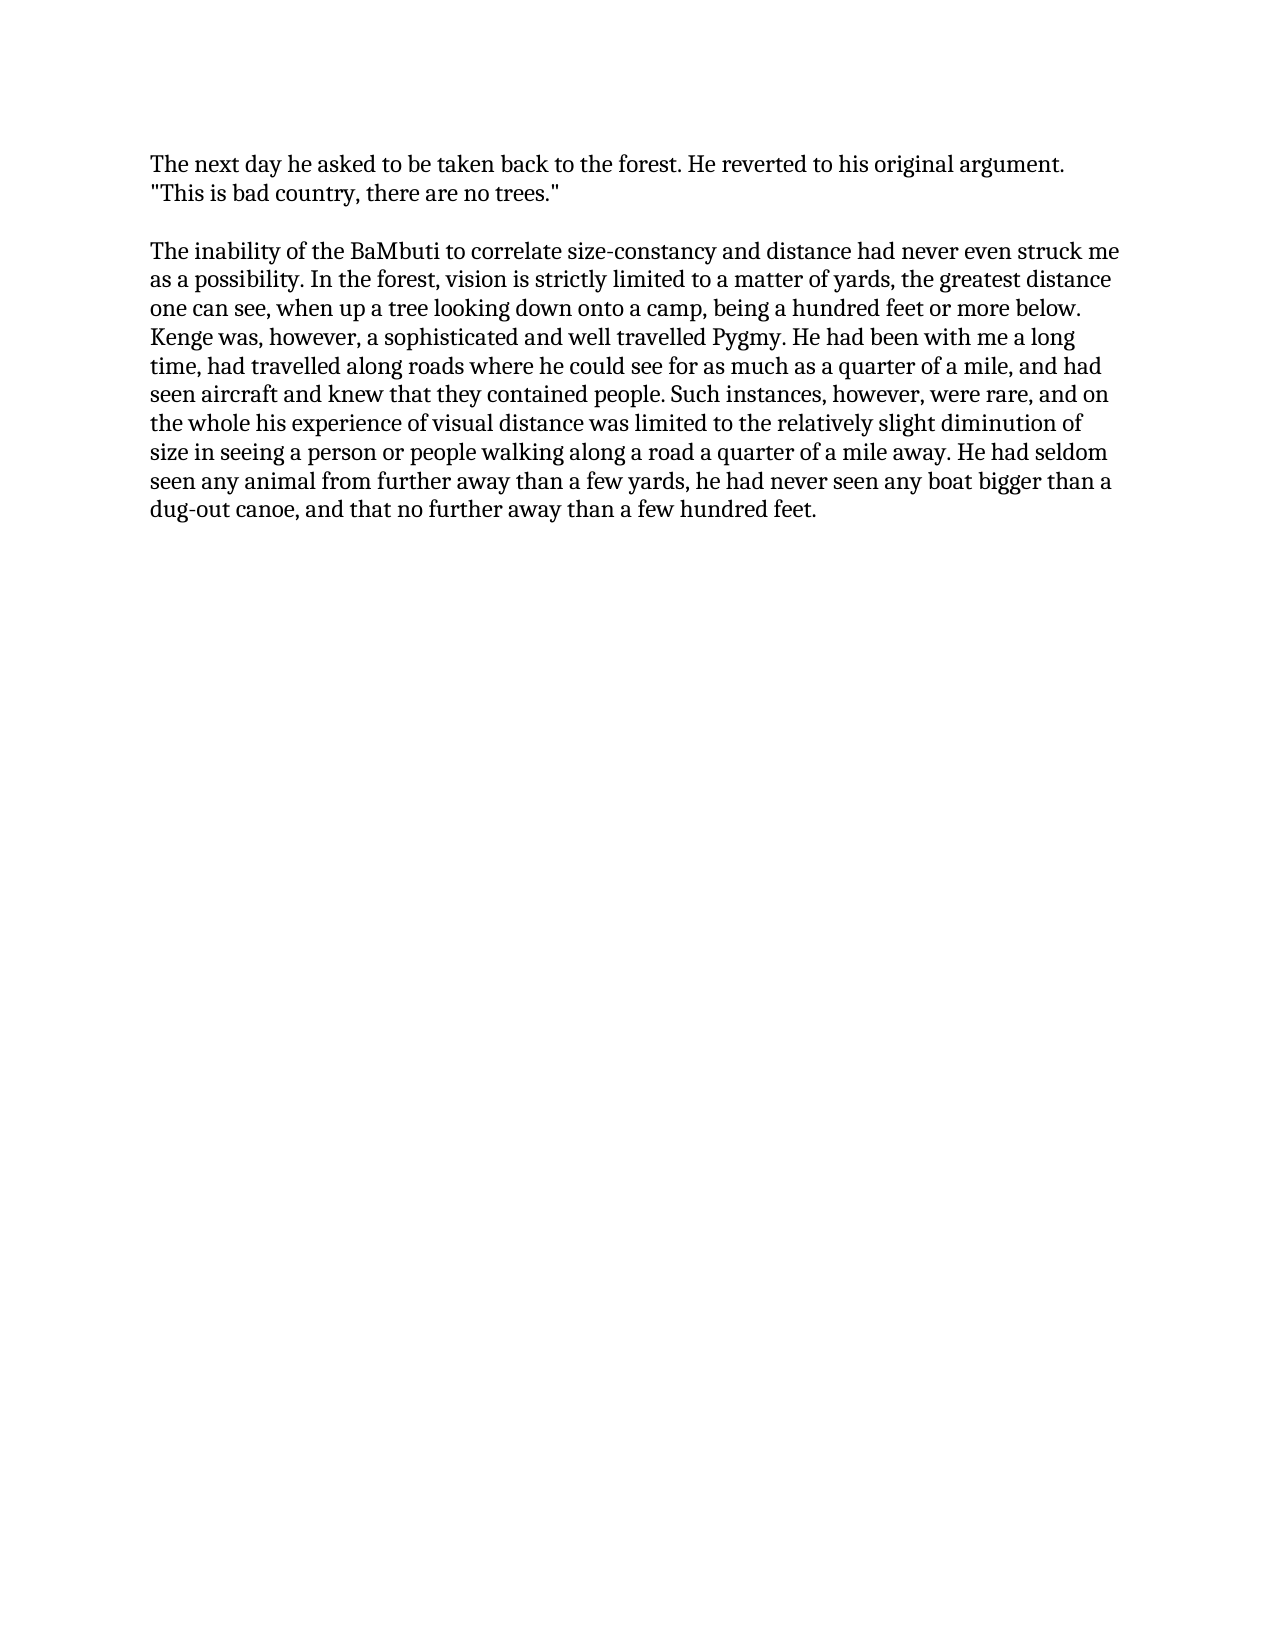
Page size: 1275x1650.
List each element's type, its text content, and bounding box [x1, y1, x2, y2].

text The inability of the BaMbuti to correlate size-constancy and distance had never even struck me as a possibility. In the forest, vision is strictly limited to a matter of yards, the greatest distance one can see, when up a tree looking down onto a camp, being a hundred feet or more below. Kenge was, however, a sophisticated and well travelled Pygmy. He had been with me a long time, had travelled along roads where he could see for as much as a quarter of a mile, and had seen aircraft and knew that they contained people. Such instances, however, were rare, and on the whole his experience of visual distance was limited to the relatively slight diminution of size in seeing a person or people walking along a road a quarter of a mile away. He had seldom seen any animal from further away than a few yards, he had never seen any boat bigger than a dug-out canoe, and that no further away than a few hundred feet. [150, 237, 1125, 524]
text The next day he asked to be taken back to the forest. He reverted to his original argument. "This is bad country, there are no trees." [150, 150, 1125, 207]
